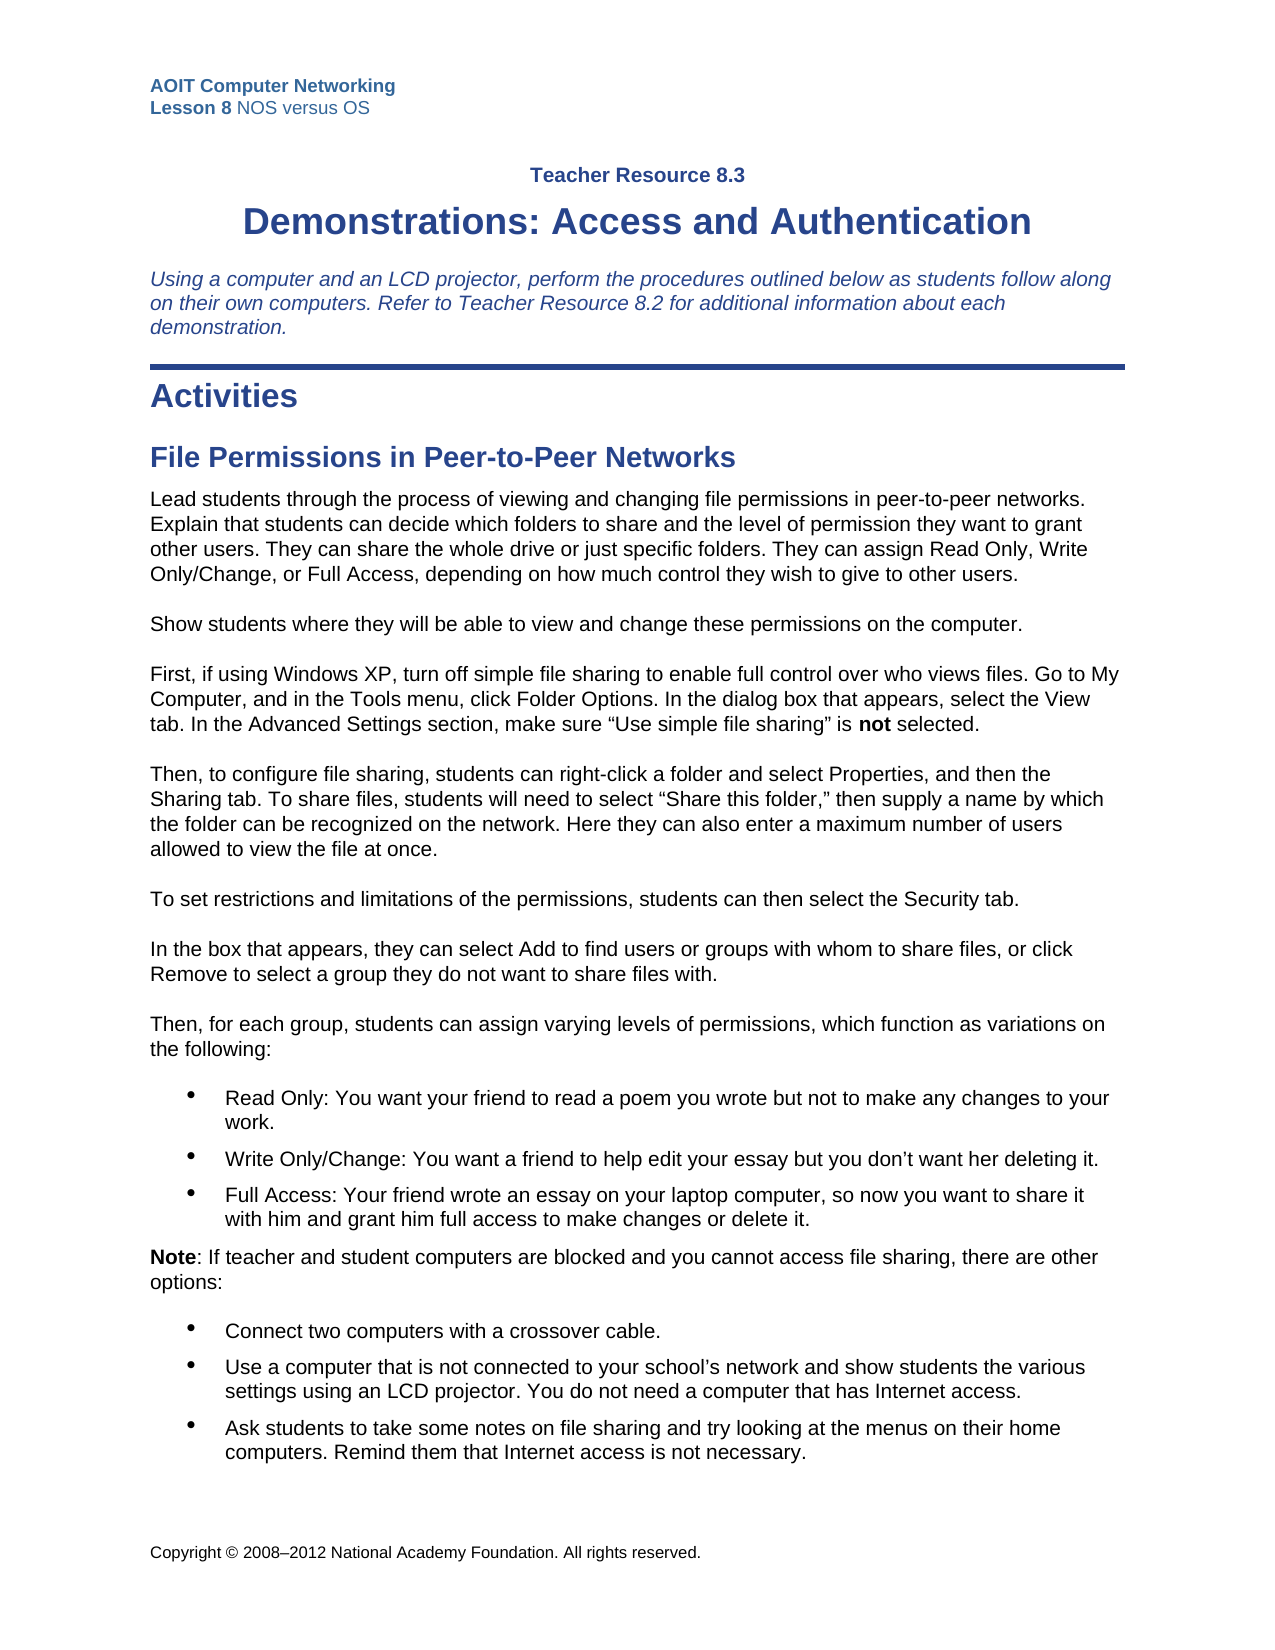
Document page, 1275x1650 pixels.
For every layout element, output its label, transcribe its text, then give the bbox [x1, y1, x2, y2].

text Full Access: Your friend wrote an essay on your laptop computer, so now you want to share it with him and grant him full access to make changes or delete it. [187, 1183, 1125, 1231]
text In the box that appears, they can select Add to find users or groups with whom to share files, or click Remove to select a group they do not want to share files with. [150, 936, 1125, 986]
text Read Only: You want your friend to read a poem you wrote but not to make any changes to your work. [187, 1086, 1125, 1134]
text File Permissions in Peer-to-Peer Networks [150, 440, 1125, 473]
text Ask students to take some notes on file sharing and try looking at the menus on their home computers. Remind them that Internet access is not necessary. [187, 1416, 1125, 1464]
text Activities [150, 370, 1125, 415]
text Show students where they will be able to view and change these permissions on the computer. [150, 611, 1125, 636]
text Connect two computers with a crossover cable. [187, 1318, 1125, 1343]
text Teacher Resource 8.3 [150, 162, 1125, 186]
text First, if using Windows XP, turn off simple file sharing to enable full control over who views files. Go to My Computer, and in the Tools menu, click Folder Options. In the dialog box that appears, select the View tab. In the Advanced Settings section, make sure “Use simple file sharing” is not selected. [150, 661, 1125, 736]
text Then, to configure file sharing, students can right-click a folder and select Properties, and then the Sharing tab. To share files, students will need to select “Share this folder,” then supply a name by which the folder can be recognized on the network. Here they can also enter a maximum number of users allowed to view the file at once. [150, 761, 1125, 861]
text To set restrictions and limitations of the permissions, students can then select the Security tab. [150, 886, 1125, 911]
text Note: If teacher and student computers are blocked and you cannot access file sharing, there are other options: [150, 1243, 1125, 1293]
text Lead students through the process of viewing and changing file permissions in peer-to-peer networks. Explain that students can decide which folders to share and the level of permission they want to grant other users. They can share the whole drive or just specific folders. They can assign Read Only, Write Only/Change, or Full Access, depending on how much control they wish to give to other users. [150, 486, 1125, 586]
text Then, for each group, students can assign varying levels of permissions, which function as variations on the following: [150, 1011, 1125, 1061]
text Use a computer that is not connected to your school’s network and show students the various settings using an LCD projector. You do not need a computer that has Internet access. [187, 1355, 1125, 1403]
title Demonstrations: Access and Authentication [150, 199, 1125, 242]
text Write Only/Change: You want a friend to help edit your essay but you don’t want her deleting it. [187, 1146, 1125, 1171]
text Using a computer and an LCD projector, perform the procedures outlined below as students follow along on their own computers. Refer to Teacher Resource 8.2 for additional information about each demonstration. [150, 267, 1125, 339]
